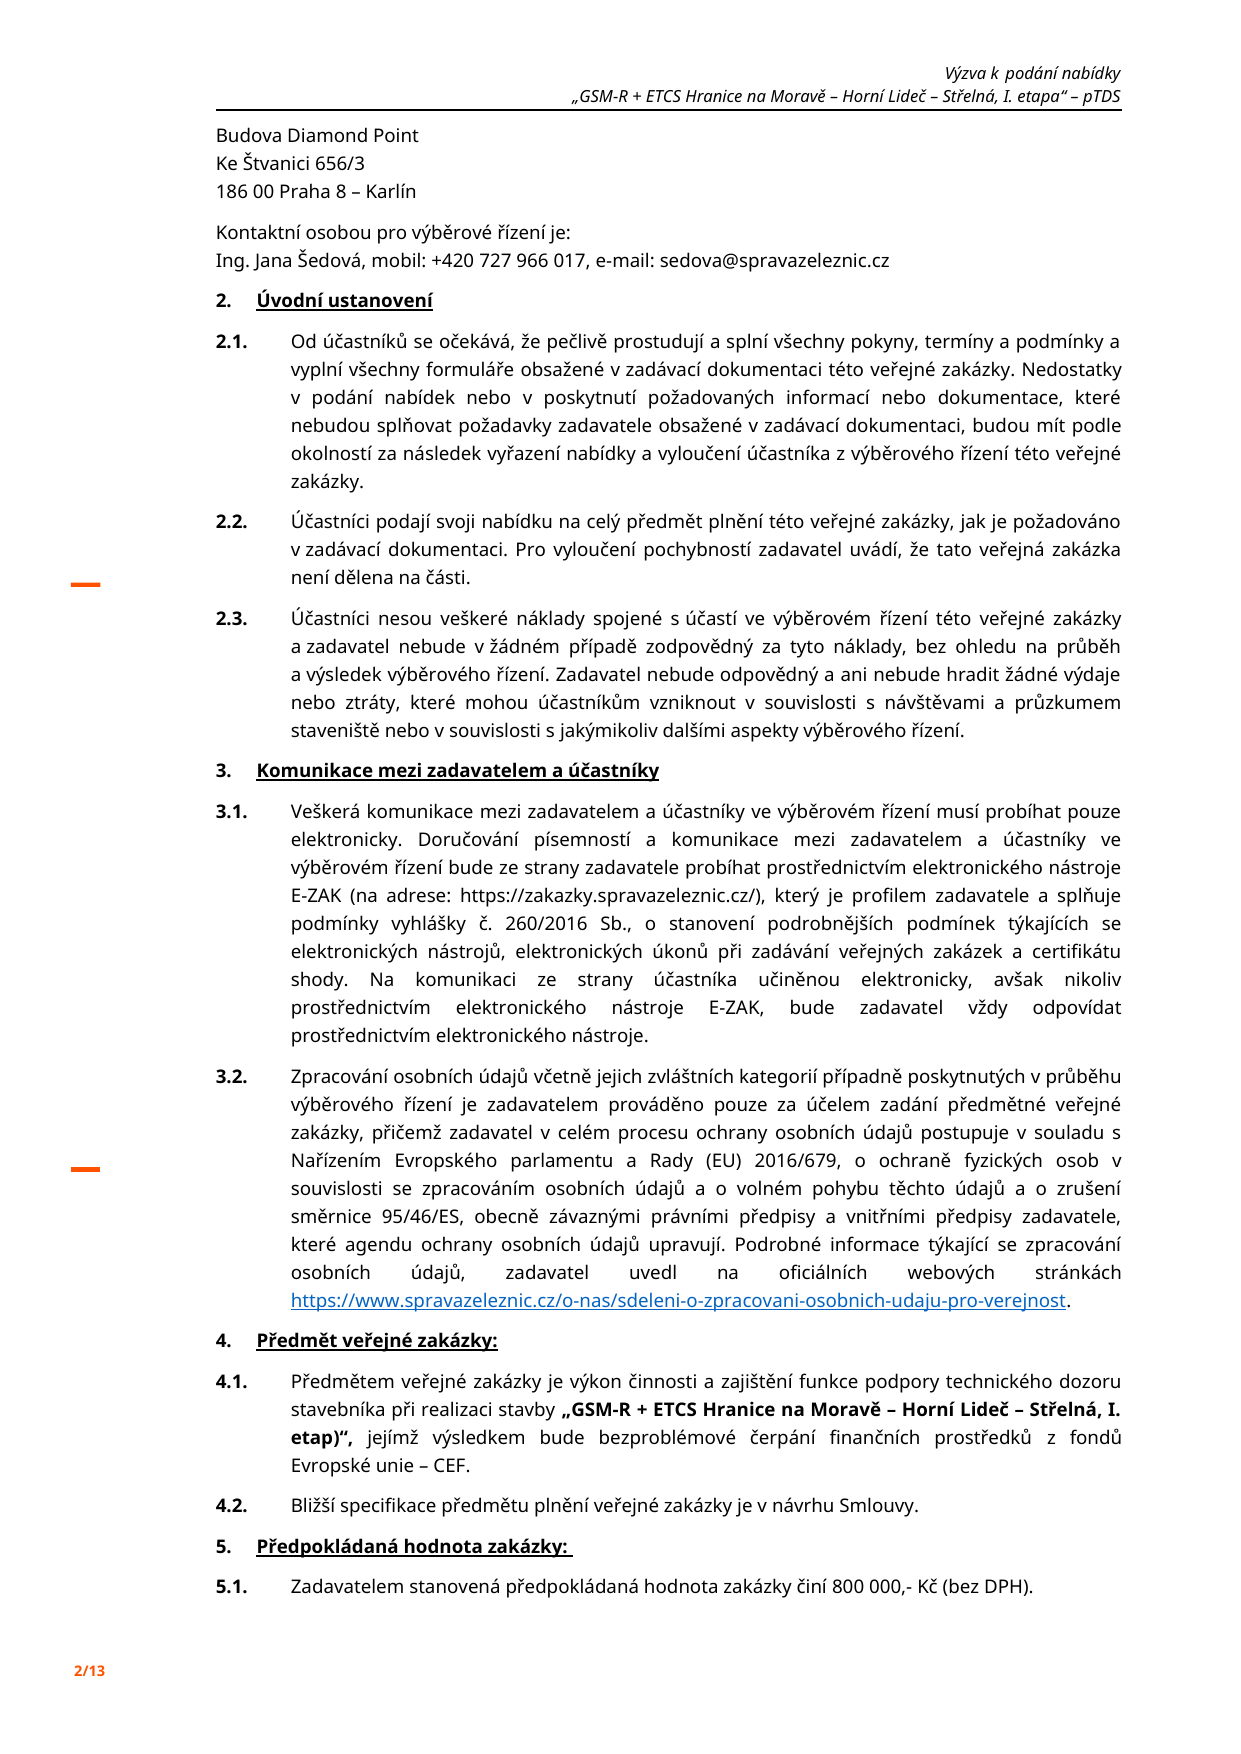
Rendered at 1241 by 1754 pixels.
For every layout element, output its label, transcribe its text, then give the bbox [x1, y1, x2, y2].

text 186 00 Praha 8 – Karlín [216, 178, 1122, 204]
text Ing. Jana Šedová, mobil: +420 727 966 017, e-mail: sedova@spravazeleznic.cz [216, 247, 1122, 272]
list Předpokládaná hodnota zakázky: [216, 1533, 1122, 1559]
list Veškerá komunikace mezi zadavatelem a účastníky ve výběrovém řízení musí probíhat pouze elektronicky. Doručování písemností a komunikace mezi zadavatelem a účastníky ve výběrovém řízení bude ze strany zadavatele probíhat prostřednictvím elektronického nástroje E-ZAK (na adrese: https://zakazky.spravazeleznic.cz/), který je profilem zadavatele a splňuje podmínky vyhlášky č. 260/2016 Sb., o stanovení podrobnějších podmínek týkajících se elektronických nástrojů, elektronických úkonů při zadávání veřejných zakázek a certifikátu shody. Na komunikaci ze strany účastníka učiněnou elektronicky, avšak nikoliv prostřednictvím elektronického nástroje E-ZAK, bude zadavatel vždy odpovídat prostřednictvím elektronického nástroje. [216, 798, 1122, 1048]
list Od účastníků se očekává, že pečlivě prostudují a splní všechny pokyny, termíny a podmínky a vyplní všechny formuláře obsažené v zadávací dokumentaci této veřejné zakázky. Nedostatky v podání nabídek nebo v poskytnutí požadovaných informací nebo dokumentace, které nebudou splňovat požadavky zadavatele obsažené v zadávací dokumentaci, budou mít podle okolností za následek vyřazení nabídky a vyloučení účastníka z výběrového řízení této veřejné zakázky. [216, 328, 1122, 494]
text Budova Diamond Point [216, 122, 1122, 148]
list Úvodní ustanovení [216, 287, 1122, 313]
text Ke Štvanici 656/3 [216, 150, 1122, 176]
list Předmětem veřejné zakázky je výkon činnosti a zajištění funkce podpory technického dozoru stavebníka při realizaci stavby „GSM-R + ETCS Hranice na Moravě – Horní Lideč – Střelná, I. etap)“, jejímž výsledkem bude bezproblémové čerpání finančních prostředků z fondů Evropské unie – CEF. [216, 1368, 1122, 1478]
list Bližší specifikace předmětu plnění veřejné zakázky je v návrhu Smlouvy. [216, 1493, 1122, 1518]
list Účastníci nesou veškeré náklady spojené s účastí ve výběrovém řízení této veřejné zakázky a zadavatel nebude v žádném případě zodpovědný za tyto náklady, bez ohledu na průběh a výsledek výběrového řízení. Zadavatel nebude odpovědný a ani nebude hradit žádné výdaje nebo ztráty, které mohou účastníkům vzniknout v souvislosti s návštěvami a průzkumem staveniště nebo v souvislosti s jakýmikoliv dalšími aspekty výběrového řízení. [216, 605, 1122, 743]
list Komunikace mezi zadavatelem a účastníky [216, 758, 1122, 783]
list Účastníci podají svoji nabídku na celý předmět plnění této veřejné zakázky, jak je požadováno v zadávací dokumentaci. Pro vyloučení pochybností zadavatel uvádí, že tato veřejná zakázka není dělena na části. [216, 509, 1122, 590]
text Kontaktní osobou pro výběrové řízení je: [216, 219, 1122, 244]
list Zpracování osobních údajů včetně jejich zvláštních kategorií případně poskytnutých v průběhu výběrového řízení je zadavatelem prováděno pouze za účelem zadání předmětné veřejné zakázky, přičemž zadavatel v celém procesu ochrany osobních údajů postupuje v souladu s Nařízením Evropského parlamentu a Rady (EU) 2016/679, o ochraně fyzických osob v souvislosti se zpracováním osobních údajů a o volném pohybu těchto údajů a o zrušení směrnice 95/46/ES, obecně závaznými právními předpisy a vnitřními předpisy zadavatele, které agendu ochrany osobních údajů upravují. Podrobné informace týkající se zpracování osobních údajů, zadavatel uvedl na oficiálních webových stránkách https://www.spravazeleznic.cz/o-nas/sdeleni-o-zpracovani-osobnich-udaju-pro-verejnost. [216, 1063, 1122, 1313]
list Zadavatelem stanovená předpokládaná hodnota zakázky činí 800 000,- Kč (bez DPH). [216, 1574, 1122, 1599]
list Předmět veřejné zakázky: [216, 1328, 1122, 1353]
